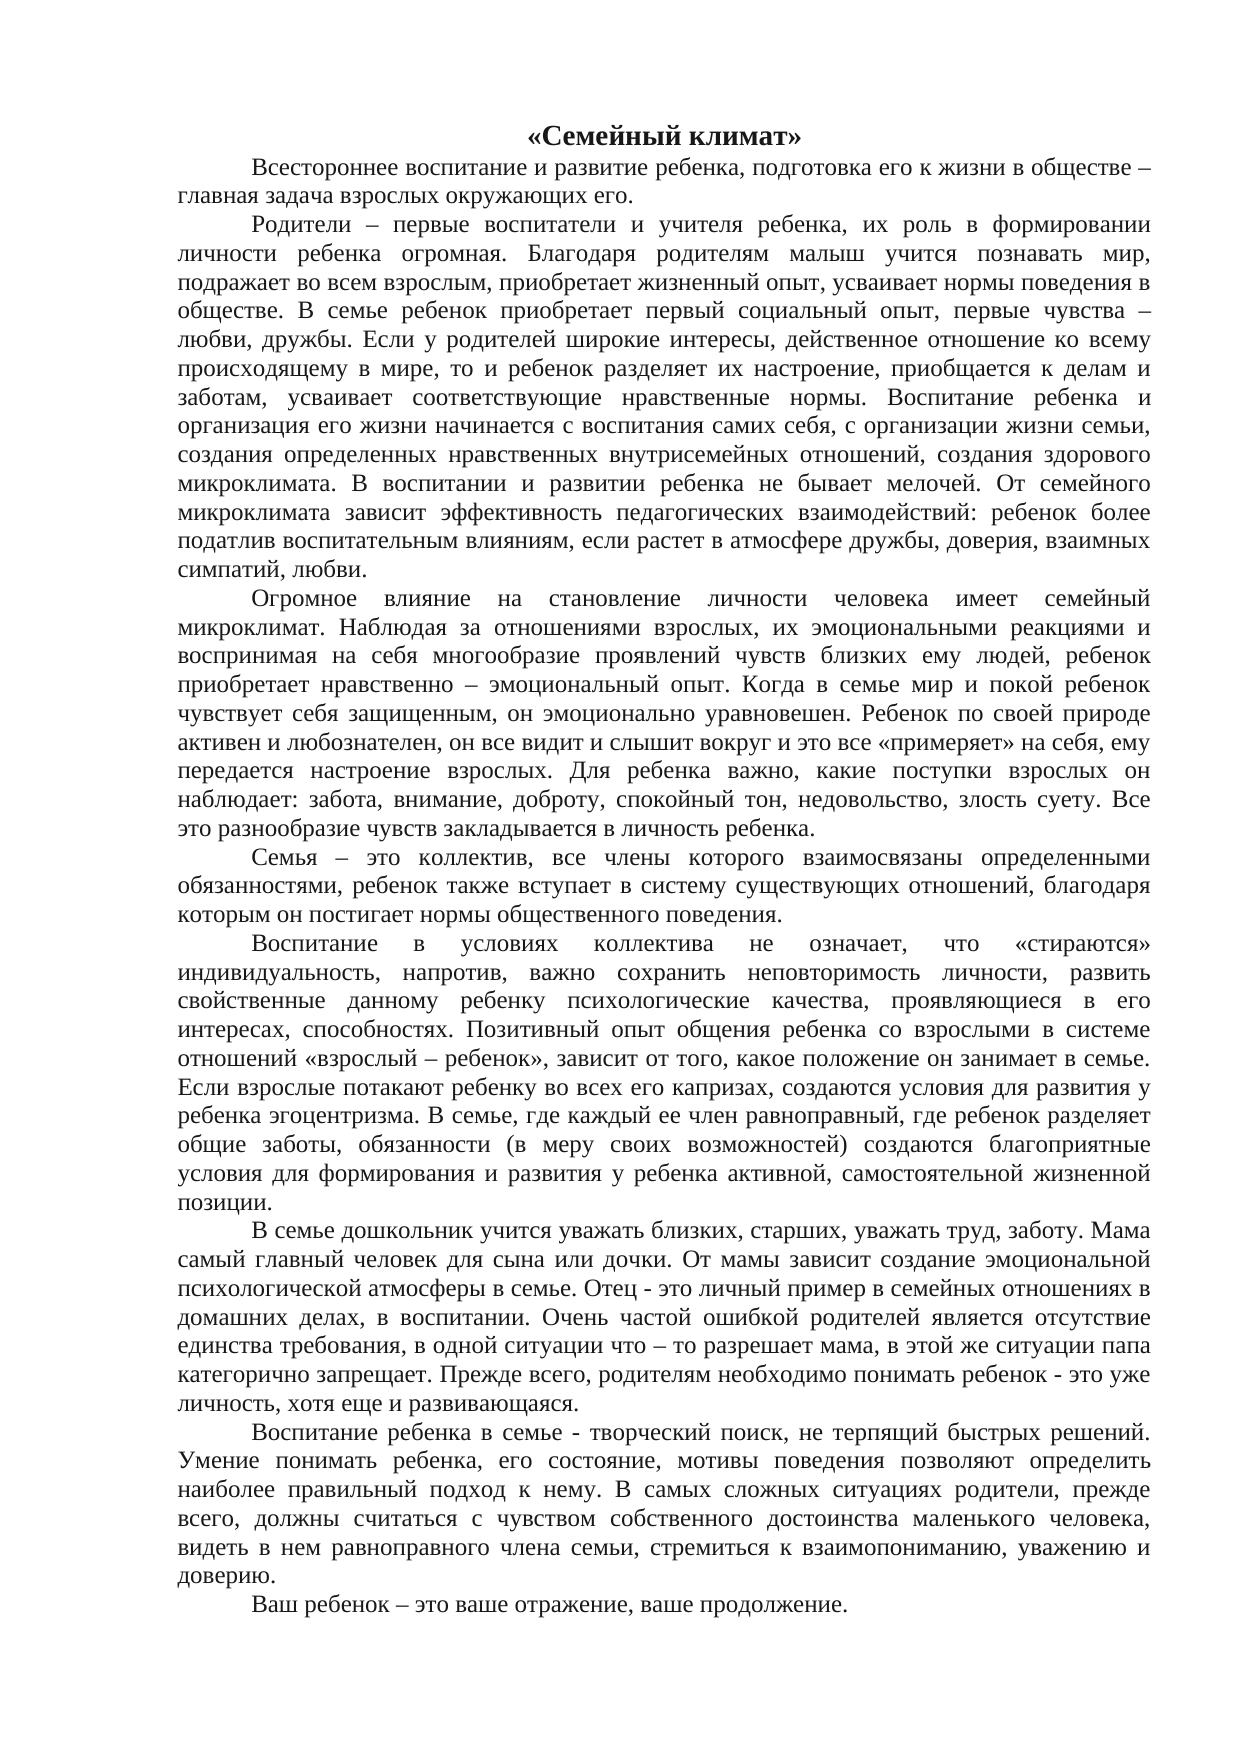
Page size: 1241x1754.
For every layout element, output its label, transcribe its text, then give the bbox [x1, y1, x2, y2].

text Воспитание ребенка в семье - творческий поиск, не терпящий быстрых решений. Умение понимать ребенка, его состояние, мотивы поведения позволяют определить наиболее правильный подход к нему. В самых сложных ситуациях родители, прежде всего, должны считаться с чувством собственного достоинства маленького человека, видеть в нем равноправного члена семьи, стремиться к взаимопониманию, уважению и доверию. [177, 1417, 1152, 1589]
text Семья – это коллектив, все члены которого взаимосвязаны определенными обязанностями, ребенок также вступает в систему существующих отношений, благодаря которым он постигает нормы общественного поведения. [177, 842, 1152, 928]
text Ваш ребенок – это ваше отражение, ваше продолжение. [177, 1589, 1152, 1618]
text Огромное влияние на становление личности человека имеет семейный микроклимат. Наблюдая за отношениями взрослых, их эмоциональными реакциями и воспринимая на себя многообразие проявлений чувств близких ему людей, ребенок приобретает нравственно – эмоциональный опыт. Когда в семье мир и покой ребенок чувствует себя защищенным, он эмоционально уравновешен. Ребенок по своей природе активен и любознателен, он все видит и слышит вокруг и это все «примеряет» на себя, ему передается настроение взрослых. Для ребенка важно, какие поступки взрослых он наблюдает: забота, внимание, доброту, спокойный тон, недовольство, злость суету. Все это разнообразие чувств закладывается в личность ребенка. [177, 583, 1152, 842]
text «Семейный климат» [177, 118, 1152, 152]
text Родители – первые воспитатели и учителя ребенка, их роль в формировании личности ребенка огромная. Благодаря родителям малыш учится познавать мир, подражает во всем взрослым, приобретает жизненный опыт, усваивает нормы поведения в обществе. В семье ребенок приобретает первый социальный опыт, первые чувства – любви, дружбы. Если у родителей широкие интересы, действенное отношение ко всему происходящему в мире, то и ребенок разделяет их настроение, приобщается к делам и заботам, усваивает соответствующие нравственные нормы. Воспитание ребенка и организация его жизни начинается с воспитания самих себя, с организации жизни семьи, создания определенных нравственных внутрисемейных отношений, создания здорового микроклимата. В воспитании и развитии ребенка не бывает мелочей. От семейного микроклимата зависит эффективность педагогических взаимодействий: ребенок более податлив воспитательным влияниям, если растет в атмосфере дружбы, доверия, взаимных симпатий, любви. [177, 209, 1152, 583]
text В семье дошкольник учится уважать близких, старших, уважать труд, заботу. Мама самый главный человек для сына или дочки. От мамы зависит создание эмоциональной психологической атмосферы в семье. Отец - это личный пример в семейных отношениях в домашних делах, в воспитании. Очень частой ошибкой родителей является отсутствие единства требования, в одной ситуации что – то разрешает мама, в этой же ситуации папа категорично запрещает. Прежде всего, родителям необходимо понимать ребенок - это уже личность, хотя еще и развивающаяся. [177, 1215, 1152, 1417]
text Воспитание в условиях коллектива не означает, что «стираются» индивидуальность, напротив, важно сохранить неповторимость личности, развить свойственные данному ребенку психологические качества, проявляющиеся в его интересах, способностях. Позитивный опыт общения ребенка со взрослыми в системе отношений «взрослый – ребенок», зависит от того, какое положение он занимает в семье. Если взрослые потакают ребенку во всех его капризах, создаются условия для развития у ребенка эгоцентризма. В семье, где каждый ее член равноправный, где ребенок разделяет общие заботы, обязанности (в меру своих возможностей) создаются благоприятные условия для формирования и развития у ребенка активной, самостоятельной жизненной позиции. [177, 928, 1152, 1215]
text Всестороннее воспитание и развитие ребенка, подготовка его к жизни в обществе – главная задача взрослых окружающих его. [177, 152, 1152, 209]
